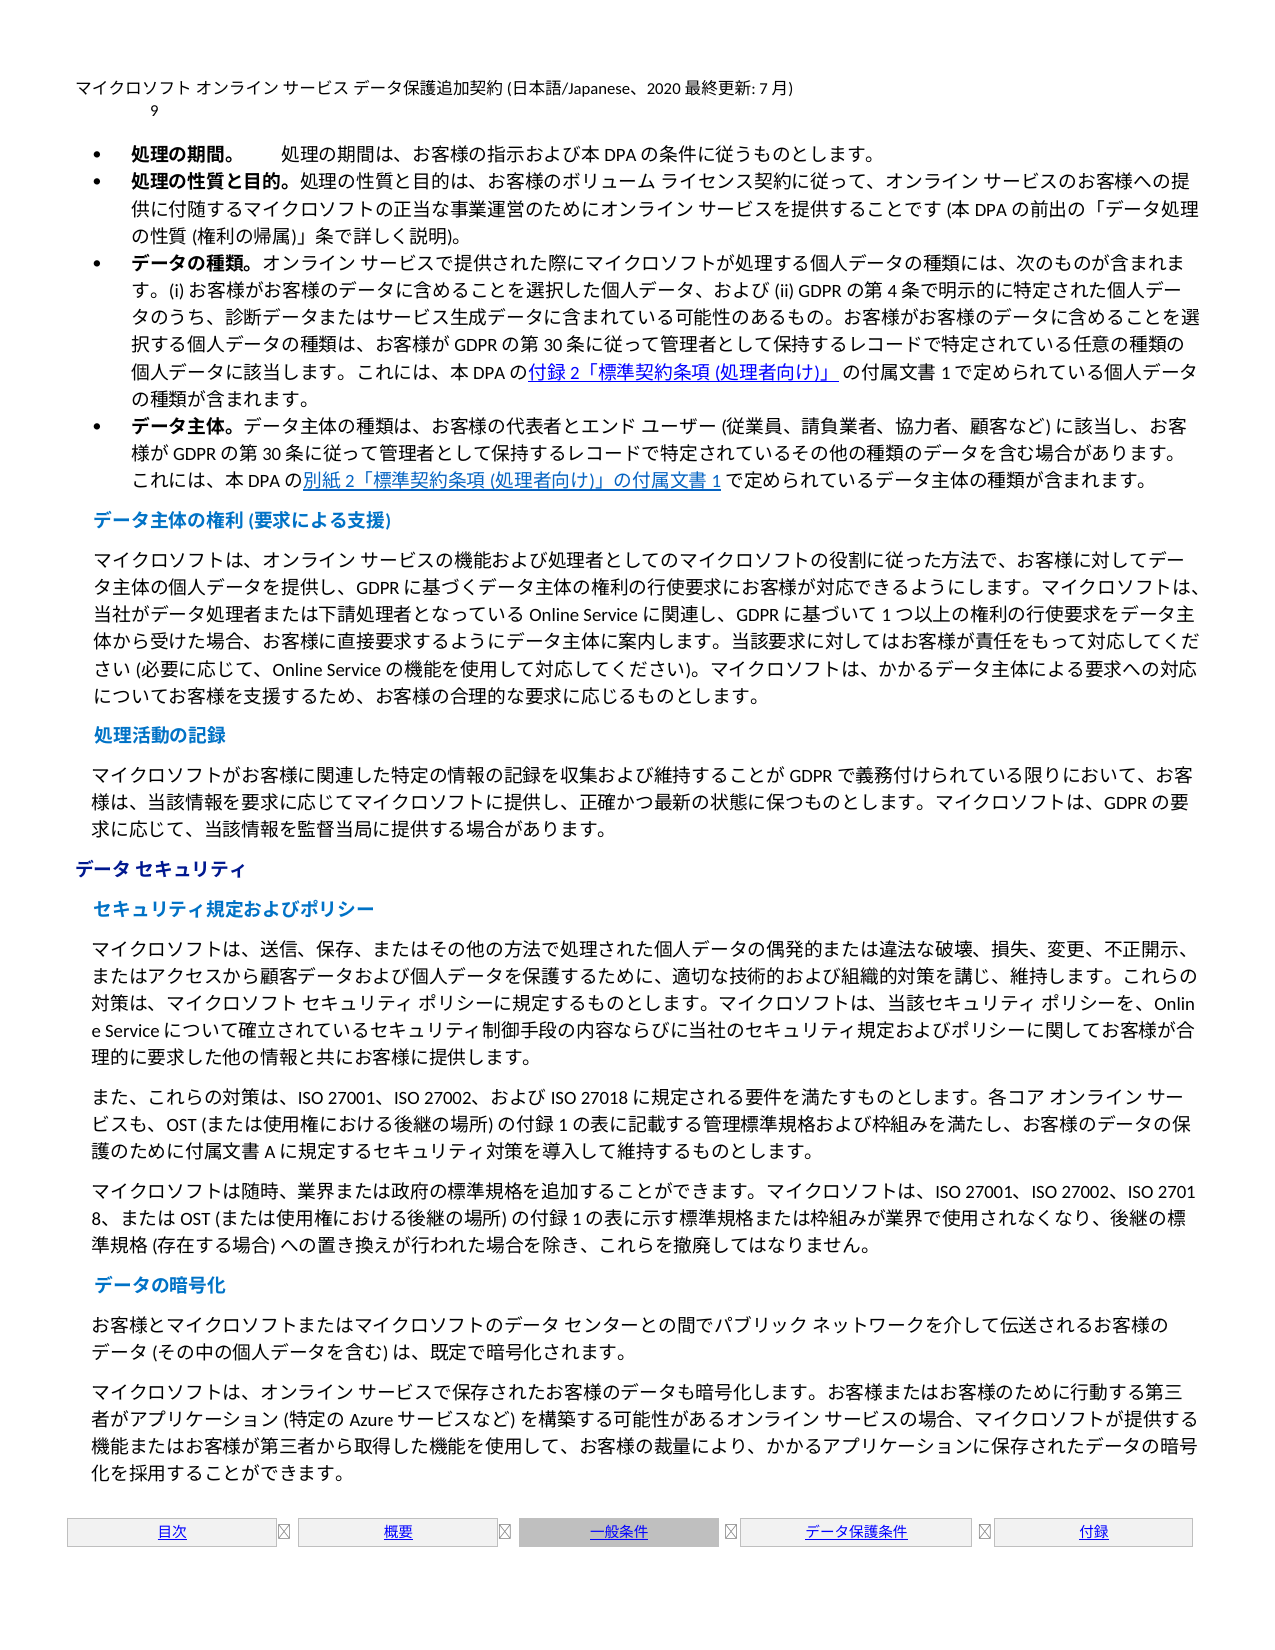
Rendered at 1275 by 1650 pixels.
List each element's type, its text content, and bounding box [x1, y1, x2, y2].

list 処理活動の記録 [94, 721, 1200, 748]
list マイクロソフトは、送信、保存、またはその他の方法で処理された個人データの偶発的または違法な破壊、損失、変更、不正開示、またはアクセスから顧客データおよび個人データを保護するために、適切な技術的および組織的対策を講じ、維持します。これらの対策は、マイクロソフト セキュリティ ポリシーに規定するものとします。マイクロソフトは、当該セキュリティ ポリシーを、Online Service について確立されているセキュリティ制御手段の内容ならびに当社のセキュリティ規定およびポリシーに関してお客様が合理的に要求した他の情報と共にお客様に提供します。 [91, 934, 1200, 1070]
list データ主体の権利 (要求による支援) [94, 506, 1200, 533]
list また、これらの対策は、ISO 27001、ISO 27002、および ISO 27018 に規定される要件を満たすものとします。各コア オンライン サービスも、OST (または使用権における後継の場所) の付録 1 の表に記載する管理標準規格および枠組みを満たし、お客様のデータの保護のために付属文書 A に規定するセキュリティ対策を導入して維持するものとします。 [91, 1083, 1200, 1164]
subtitle データ セキュリティ [75, 855, 1200, 882]
list データ主体。データ主体の種類は、お客様の代表者とエンド ユーザー (従業員、請負業者、協力者、顧客など) に該当し、お客様が GDPR の第 30 条に従って管理者として保持するレコードで特定されているその他の種類のデータを含む場合があります。これには、本 DPA の別紙 2「標準契約条項 (処理者向け)」の付属文書 1 で定められているデータ主体の種類が含まれます。 [94, 412, 1200, 493]
list マイクロソフトは、オンライン サービスで保存されたお客様のデータも暗号化します。お客様またはお客様のために行動する第三者がアプリケーション (特定の Azure サービスなど) を構築する可能性があるオンライン サービスの場合、マイクロソフトが提供する機能またはお客様が第三者から取得した機能を使用して、お客様の裁量により、かかるアプリケーションに保存されたデータの暗号化を採用することができます。 [91, 1377, 1200, 1486]
list データの暗号化 [94, 1271, 1200, 1298]
list マイクロソフトは、オンライン サービスの機能および処理者としてのマイクロソフトの役割に従った方法で、お客様に対してデータ主体の個人データを提供し、GDPR に基づくデータ主体の権利の行使要求にお客様が対応できるようにします。マイクロソフトは、当社がデータ処理者または下請処理者となっている Online Service に関連し、GDPR に基づいて 1 つ以上の権利の行使要求をデータ主体から受けた場合、お客様に直接要求するようにデータ主体に案内します。当該要求に対してはお客様が責任をもって対応してください (必要に応じて、Online Service の機能を使用して対応してください)。マイクロソフトは、かかるデータ主体による要求への対応についてお客様を支援するため、お客様の合理的な要求に応じるものとします。 [94, 545, 1200, 708]
list お客様とマイクロソフトまたはマイクロソフトのデータ センターとの間でパブリック ネットワークを介して伝送されるお客様のデータ (その中の個人データを含む) は、既定で暗号化されます。 [91, 1310, 1200, 1365]
list セキュリティ規定およびポリシー [94, 894, 1200, 922]
list マイクロソフトがお客様に関連した特定の情報の記録を収集および維持することが GDPR で義務付けられている限りにおいて、お客様は、当該情報を要求に応じてマイクロソフトに提供し、正確かつ最新の状態に保つものとします。マイクロソフトは、GDPR の要求に応じて、当該情報を監督当局に提供する場合があります。 [91, 761, 1200, 842]
list 処理の性質と目的。処理の性質と目的は、お客様のボリューム ライセンス契約に従って、オンライン サービスのお客様への提供に付随するマイクロソフトの正当な事業運営のためにオンライン サービスを提供することです (本 DPA の前出の「データ処理の性質 (権利の帰属)」条で詳しく説明)。 [94, 167, 1200, 248]
list 処理の期間。 処理の期間は、お客様の指示および本 DPA の条件に従うものとします。 [94, 140, 1200, 167]
list マイクロソフトは随時、業界または政府の標準規格を追加することができます。マイクロソフトは、ISO 27001、ISO 27002、ISO 27018、または OST (または使用権における後継の場所) の付録 1 の表に示す標準規格または枠組みが業界で使用されなくなり、後継の標準規格 (存在する場合) への置き換えが行われた場合を除き、これらを撤廃してはなりません。 [91, 1177, 1200, 1258]
list データの種類。オンライン サービスで提供された際にマイクロソフトが処理する個人データの種類には、次のものが含まれます。(i) お客様がお客様のデータに含めることを選択した個人データ、および (ii) GDPR の第 4 条で明示的に特定された個人データのうち、診断データまたはサービス生成データに含まれている可能性のあるもの。お客様がお客様のデータに含めることを選択する個人データの種類は、お客様が GDPR の第 30 条に従って管理者として保持するレコードで特定されている任意の種類の個人データに該当します。これには、本 DPA の付録 2「標準契約条項 (処理者向け)」 の付属文書 1 で定められている個人データの種類が含まれます。 [94, 248, 1200, 412]
